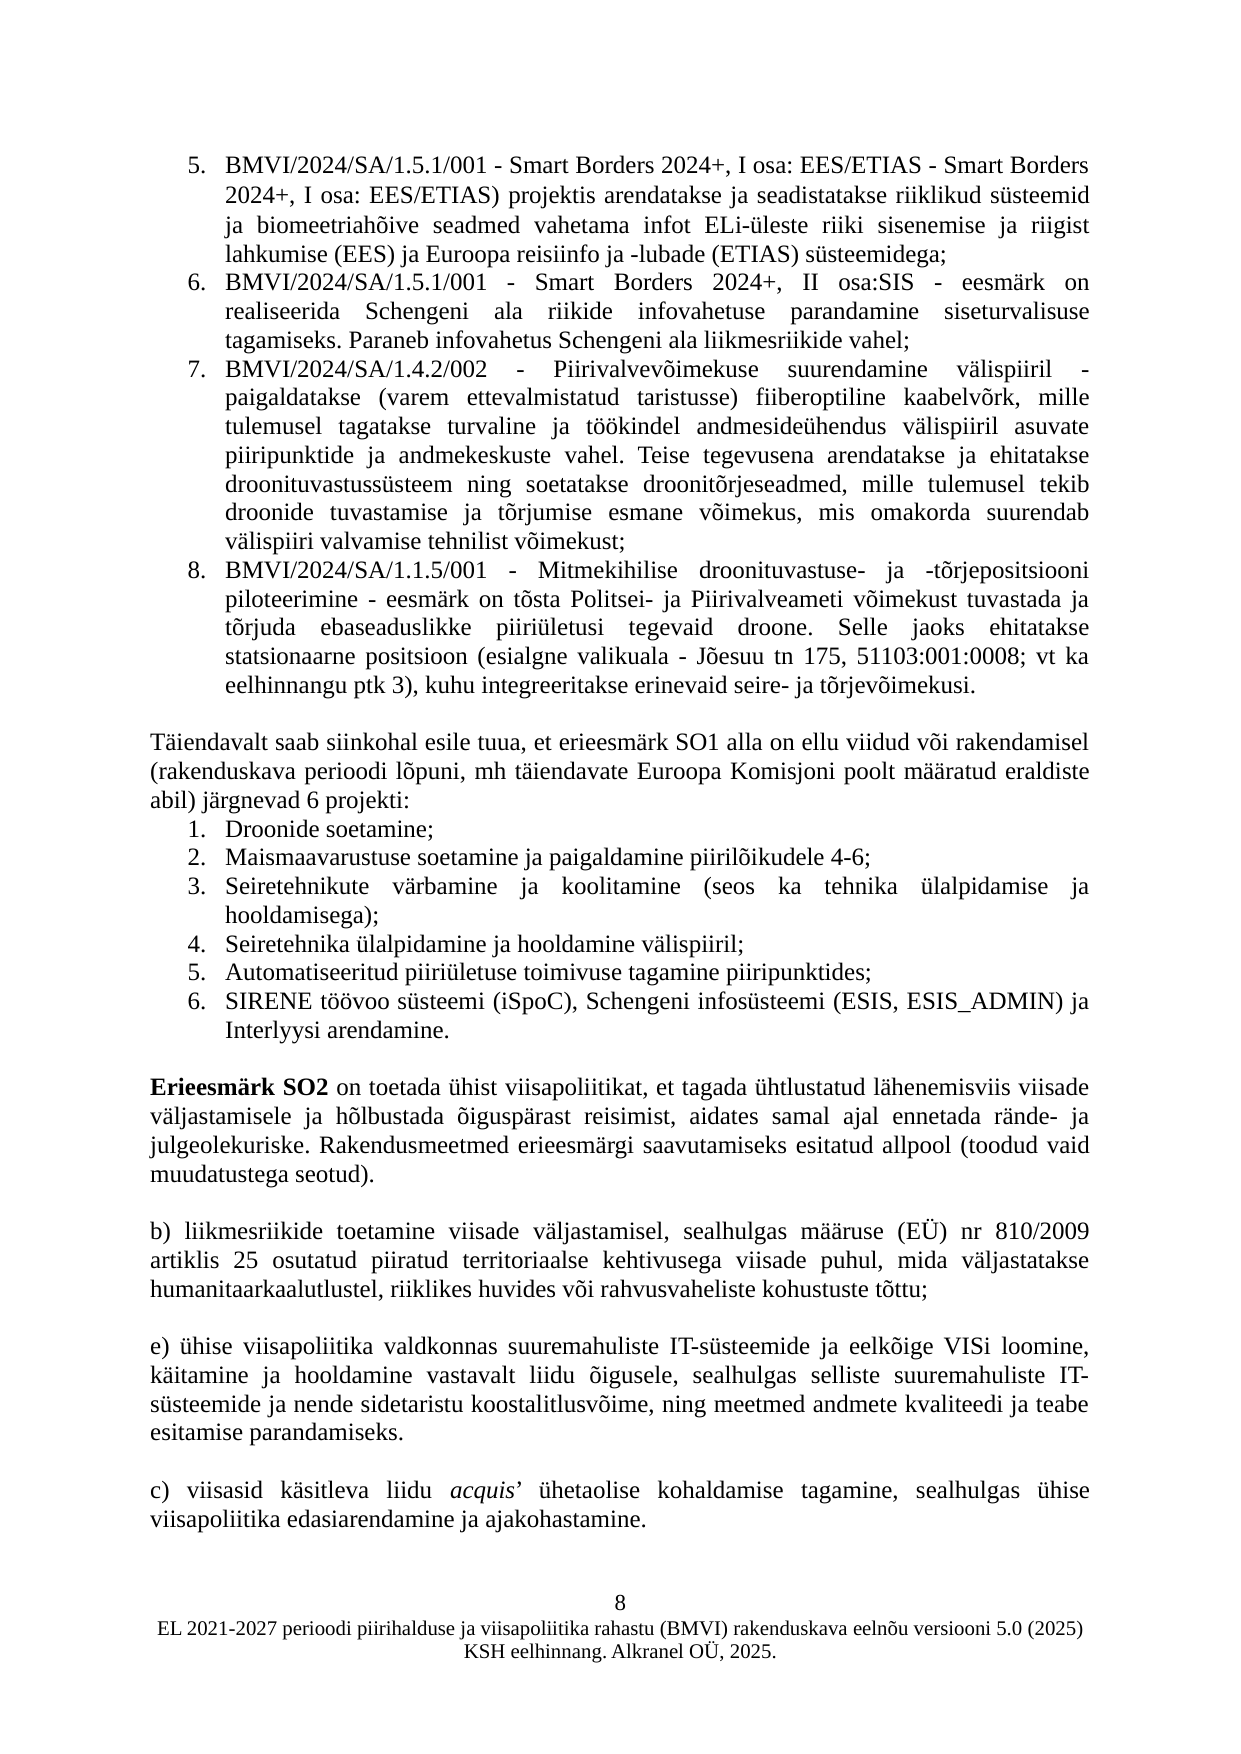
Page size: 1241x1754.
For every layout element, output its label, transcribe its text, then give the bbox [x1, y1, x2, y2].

text e) ühise viisapoliitika valdkonnas suuremahuliste IT-süsteemide ja eelkõige VISi loomine, käitamine ja hooldamine vastavalt liidu õigusele, sealhulgas selliste suuremahuliste IT-süsteemide ja nende sidetaristu koostalitlusvõime, ning meetmed andmete kvaliteedi ja teabe esitamise parandamiseks. [150, 1331, 1090, 1446]
list Automatiseeritud piiriületuse toimivuse tagamine piiripunktides; [187, 957, 1090, 986]
list BMVI/2024/SA/1.4.2/002 - Piirivalvevõimekuse suurendamine välispiiril - paigaldatakse (varem ettevalmistatud taristusse) fiiberoptiline kaabelvõrk, mille tulemusel tagatakse turvaline ja töökindel andmesideühendus välispiiril asuvate piiripunktide ja andmekeskuste vahel. Teise tegevusena arendatakse ja ehitatakse droonituvastussüsteem ning soetatakse droonitõrjeseadmed, mille tulemusel tekib droonide tuvastamise ja tõrjumise esmane võimekus, mis omakorda suurendab välispiiri valvamise tehnilist võimekust; [187, 354, 1090, 555]
text Täiendavalt saab siinkohal esile tuua, et erieesmärk SO1 alla on ellu viidud või rakendamisel (rakenduskava perioodi lõpuni, mh täiendavate Euroopa Komisjoni poolt määratud eraldiste abil) järgnevad 6 projekti: [150, 727, 1090, 814]
list BMVI/2024/SA/1.5.1/001 - Smart Borders 2024+, I osa: EES/ETIAS - Smart Borders 2024+, I osa: EES/ETIAS) projektis arendatakse ja seadistatakse riiklikud süsteemid ja biomeetriahõive seadmed vahetama infot ELi-üleste riiki sisenemise ja riigist lahkumise (EES) ja Euroopa reisiinfo ja -lubade (ETIAS) süsteemidega; [187, 150, 1090, 267]
text Erieesmärk SO2 on toetada ühist viisapoliitikat, et tagada ühtlustatud lähenemisviis viisade väljastamisele ja hõlbustada õiguspärast reisimist, aidates samal ajal ennetada rände- ja julgeolekuriske. Rakendusmeetmed erieesmärgi saavutamiseks esitatud allpool (toodud vaid muudatustega seotud). [150, 1072, 1090, 1187]
text c) viisasid käsitleva liidu acquis’ ühetaolise kohaldamise tagamine, sealhulgas ühise viisapoliitika edasiarendamine ja ajakohastamine. [150, 1475, 1090, 1532]
list BMVI/2024/SA/1.5.1/001 - Smart Borders 2024+, II osa:SIS - eesmärk on realiseerida Schengeni ala riikide infovahetuse parandamine siseturvalisuse tagamiseks. Paraneb infovahetus Schengeni ala liikmesriikide vahel; [187, 267, 1090, 354]
list Seiretehnika ülalpidamine ja hooldamine välispiiril; [187, 929, 1090, 957]
list Droonide soetamine; [187, 814, 1090, 842]
text b) liikmesriikide toetamine viisade väljastamisel, sealhulgas määruse (EÜ) nr 810/2009 artiklis 25 osutatud piiratud territoriaalse kehtivusega viisade puhul, mida väljastatakse humanitaarkaalutlustel, riiklikes huvides või rahvusvaheliste kohustuste tõttu; [150, 1216, 1090, 1302]
list SIRENE töövoo süsteemi (iSpoC), Schengeni infosüsteemi (ESIS, ESIS_ADMIN) ja Interlyysi arendamine. [187, 986, 1090, 1044]
list Seiretehnikute värbamine ja koolitamine (seos ka tehnika ülalpidamise ja hooldamisega); [187, 871, 1090, 929]
list Maismaavarustuse soetamine ja paigaldamine piirilõikudele 4-6; [187, 842, 1090, 871]
list BMVI/2024/SA/1.1.5/001 - Mitmekihilise droonituvastuse- ja -tõrjepositsiooni piloteerimine - eesmärk on tõsta Politsei- ja Piirivalveameti võimekust tuvastada ja tõrjuda ebaseaduslikke piiriületusi tegevaid droone. Selle jaoks ehitatakse statsionaarne positsioon (esialgne valikuala - Jõesuu tn 175, 51103:001:0008; vt ka eelhinnangu ptk 3), kuhu integreeritakse erinevaid seire- ja tõrjevõimekusi. [187, 555, 1090, 699]
